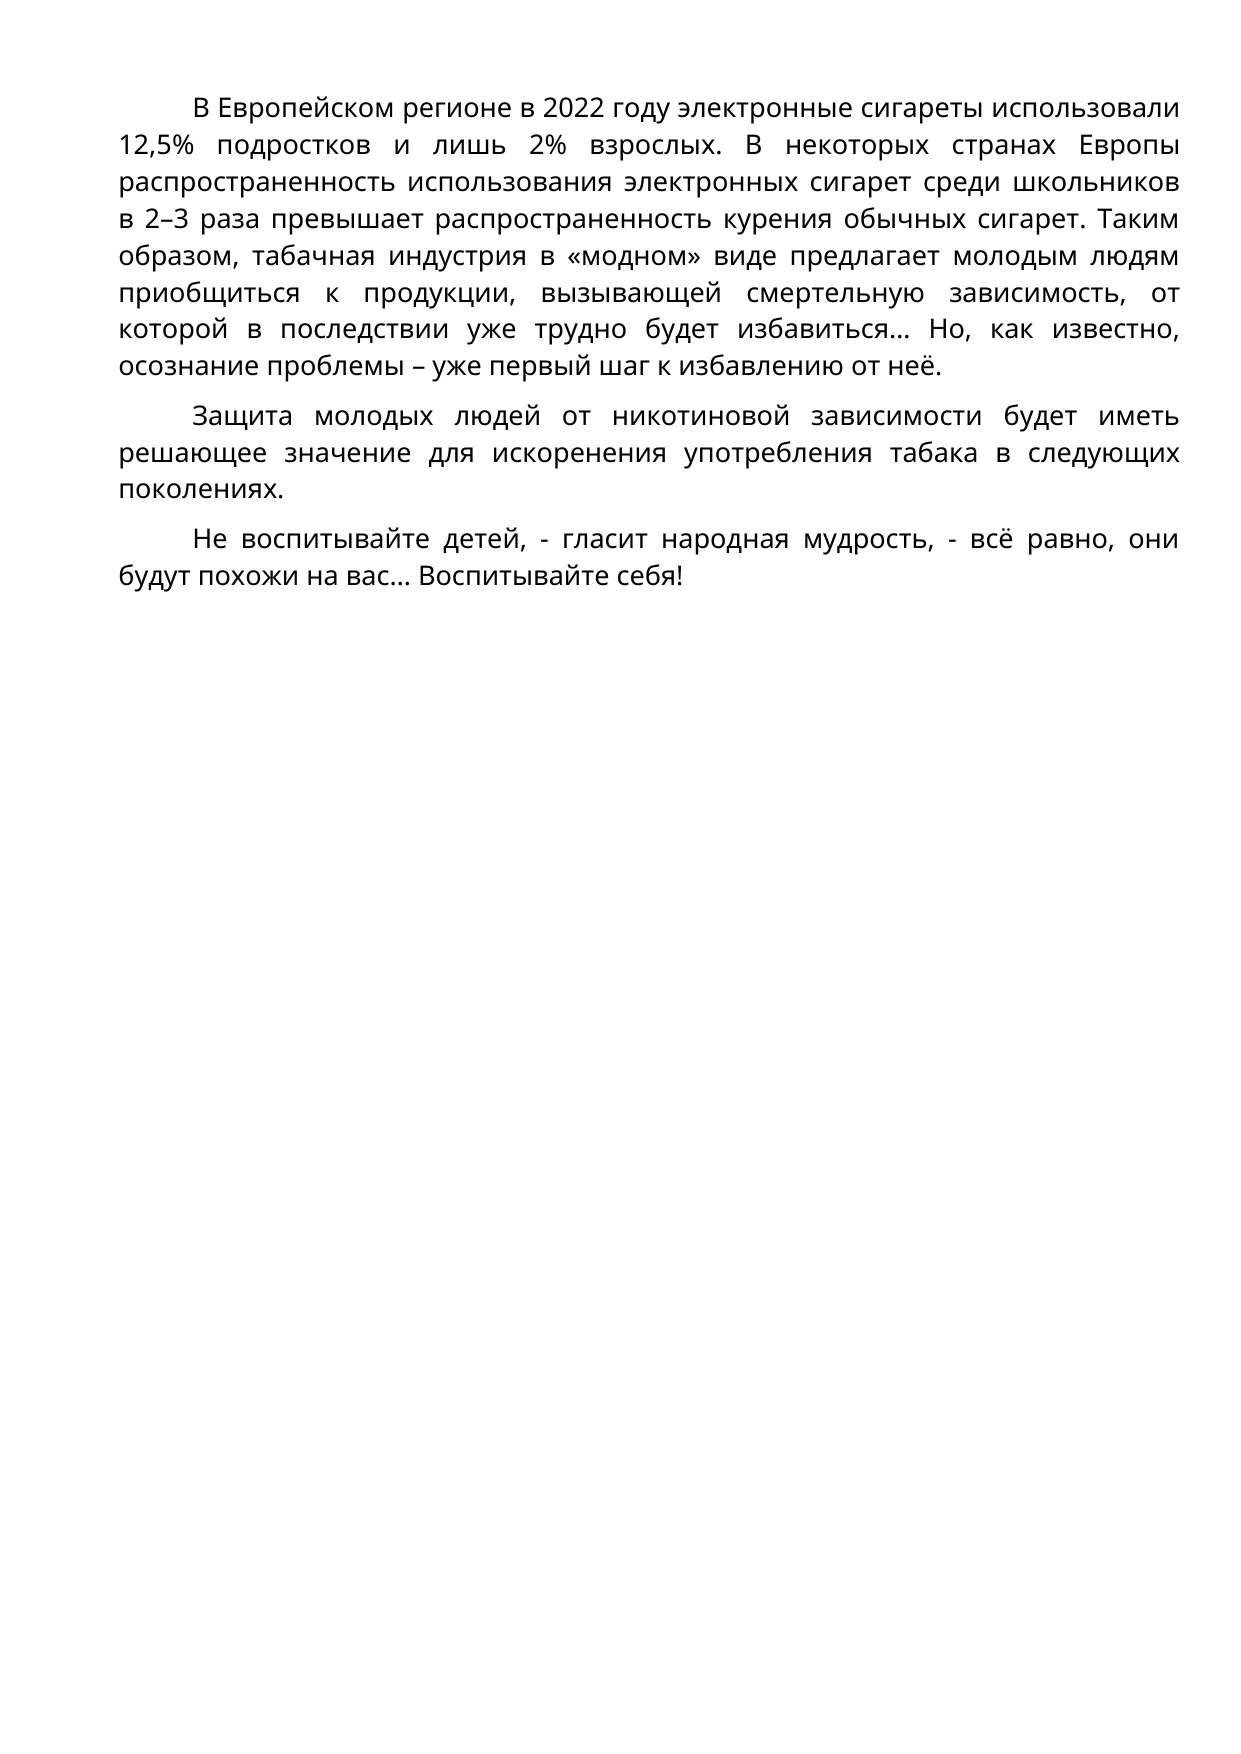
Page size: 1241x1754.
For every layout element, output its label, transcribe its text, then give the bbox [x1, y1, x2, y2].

text В Европейском регионе в 2022 году электронные сигареты использовали 12,5% подростков и лишь 2% взрослых. В некоторых странах Европы распространенность использования электронных сигарет среди школьников в 2–3 раза превышает распространенность курения обычных сигарет. Таким образом, табачная индустрия в «модном» виде предлагает молодым людям приобщиться к продукции, вызывающей смертельную зависимость, от которой в последствии уже трудно будет избавиться… Но, как известно, осознание проблемы – уже первый шаг к избавлению от неё. [118, 89, 1181, 384]
text Защита молодых людей от никотиновой зависимости будет иметь решающее значение для искоренения употребления табака в следующих поколениях. [118, 396, 1181, 507]
text Не воспитывайте детей, - гласит народная мудрость, - всё равно, они будут похожи на вас… Воспитывайте себя! [118, 519, 1181, 593]
